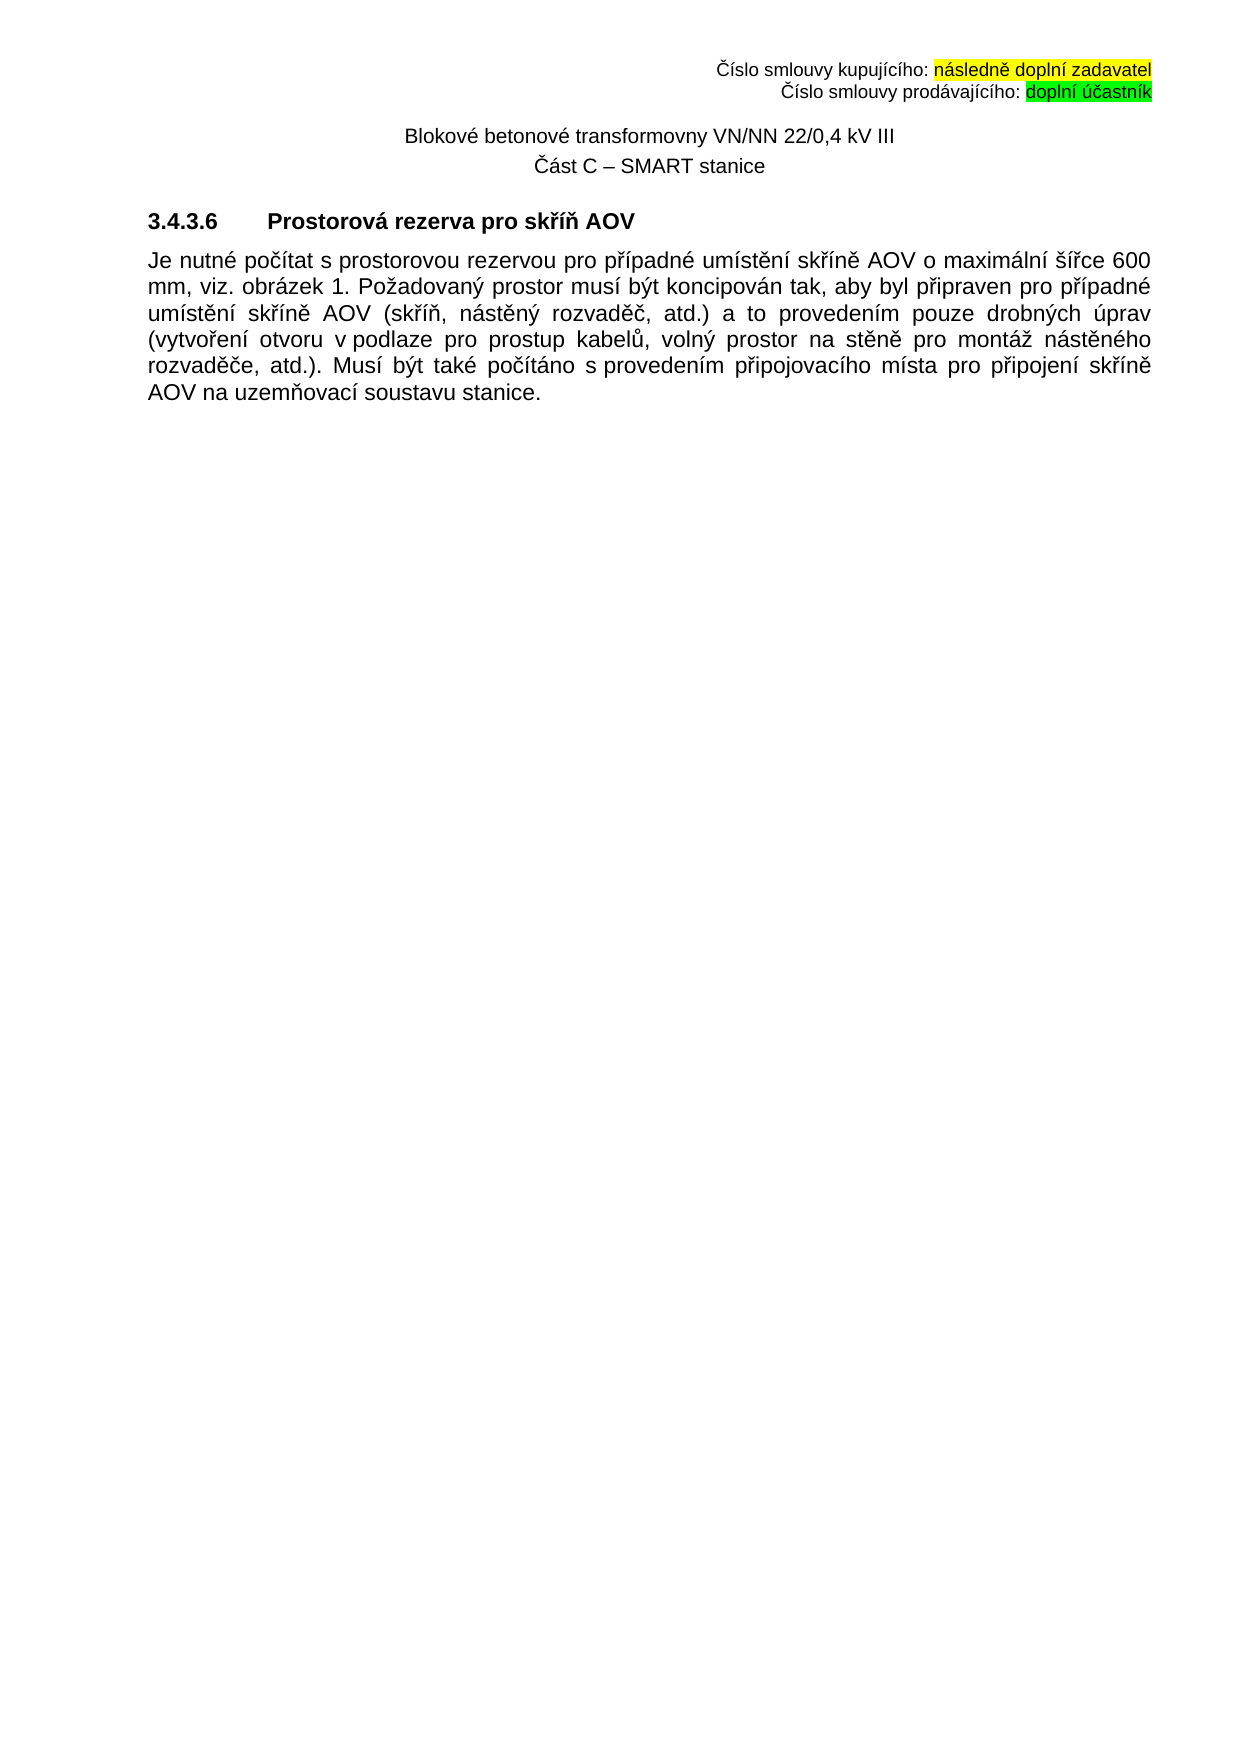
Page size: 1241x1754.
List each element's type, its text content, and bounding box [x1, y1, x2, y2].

text Je nutné počítat s prostorovou rezervou pro případné umístění skříně AOV o maximální šířce 600 mm, viz. obrázek 1. Požadovaný prostor musí být koncipován tak, aby byl připraven pro případné umístění skříně AOV (skříň, nástěný rozvaděč, atd.) a to provedením pouze drobných úprav (vytvoření otvoru v podlaze pro prostup kabelů, volný prostor na stěně pro montáž nástěného rozvaděče, atd.). Musí být také počítáno s provedením připojovacího místa pro připojení skříně AOV na uzemňovací soustavu stanice. [148, 247, 1152, 405]
list Prostorová rezerva pro skříň AOV [148, 208, 1152, 234]
